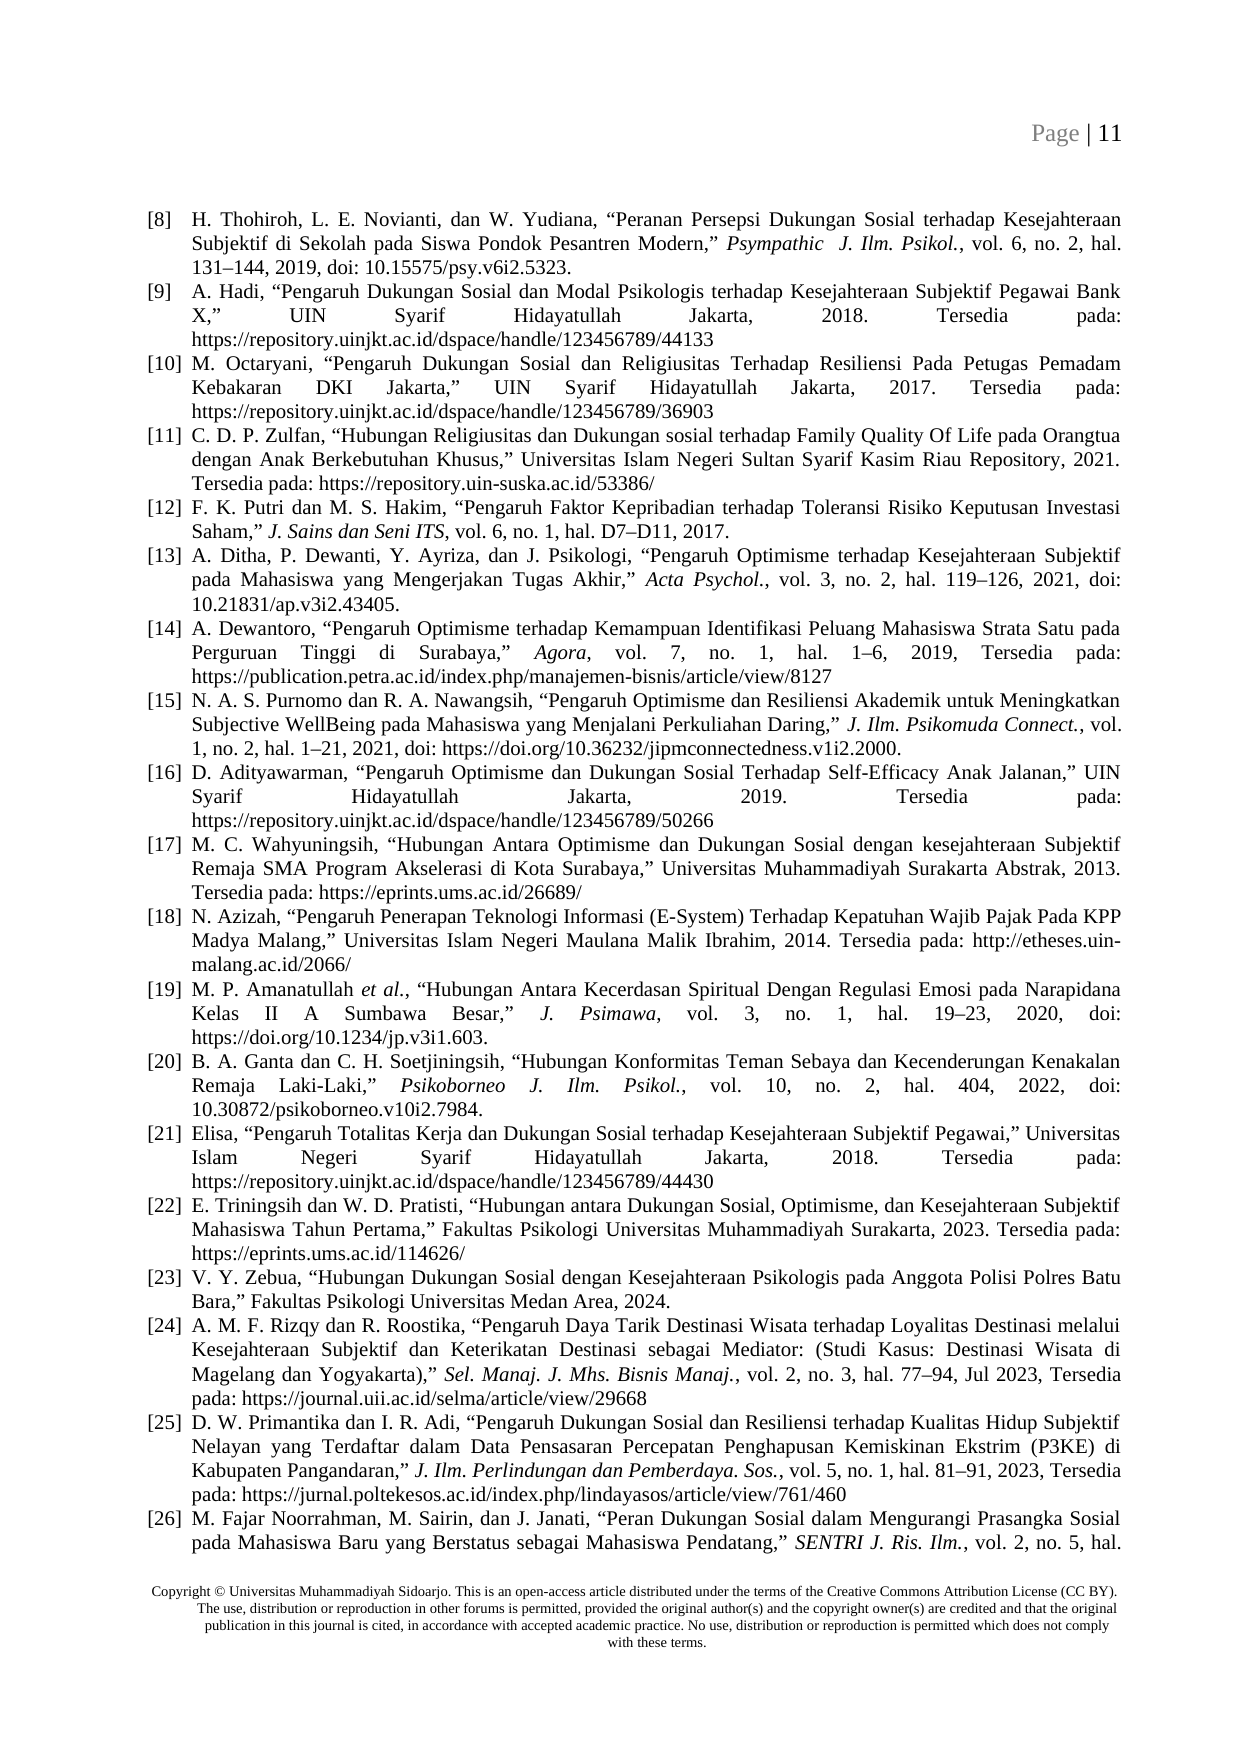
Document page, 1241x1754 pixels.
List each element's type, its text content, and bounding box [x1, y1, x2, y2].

text [16] D. Adityawarman, “Pengaruh Optimisme dan Dukungan Sosial Terhadap Self-Efficacy Anak Jalanan,” UIN Syarif Hidayatullah Jakarta, 2019. Tersedia pada: https://repository.uinjkt.ac.id/dspace/handle/123456789/50266 [147, 760, 1122, 832]
text [13] A. Ditha, P. Dewanti, Y. Ayriza, dan J. Psikologi, “Pengaruh Optimisme terhadap Kesejahteraan Subjektif pada Mahasiswa yang Mengerjakan Tugas Akhir,” Acta Psychol., vol. 3, no. 2, hal. 119–126, 2021, doi: 10.21831/ap.v3i2.43405. [147, 543, 1122, 616]
text [14] A. Dewantoro, “Pengaruh Optimisme terhadap Kemampuan Identifikasi Peluang Mahasiswa Strata Satu pada Perguruan Tinggi di Surabaya,” Agora, vol. 7, no. 1, hal. 1–6, 2019, Tersedia pada: https://publication.petra.ac.id/index.php/manajemen-bisnis/article/view/8127 [147, 616, 1122, 688]
text [22] E. Triningsih dan W. D. Pratisti, “Hubungan antara Dukungan Sosial, Optimisme, dan Kesejahteraan Subjektif Mahasiswa Tahun Pertama,” Fakultas Psikologi Universitas Muhammadiyah Surakarta, 2023. Tersedia pada: https://eprints.ums.ac.id/114626/ [147, 1193, 1122, 1265]
text [10] M. Octaryani, “Pengaruh Dukungan Sosial dan Religiusitas Terhadap Resiliensi Pada Petugas Pemadam Kebakaran DKI Jakarta,” UIN Syarif Hidayatullah Jakarta, 2017. Tersedia pada: https://repository.uinjkt.ac.id/dspace/handle/123456789/36903 [147, 351, 1122, 423]
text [147, 1506, 1122, 1554]
text [23] V. Y. Zebua, “Hubungan Dukungan Sosial dengan Kesejahteraan Psikologis pada Anggota Polisi Polres Batu Bara,” Fakultas Psikologi Universitas Medan Area, 2024. [147, 1265, 1122, 1313]
text [20] B. A. Ganta dan C. H. Soetjiningsih, “Hubungan Konformitas Teman Sebaya dan Kecenderungan Kenakalan Remaja Laki-Laki,” Psikoborneo J. Ilm. Psikol., vol. 10, no. 2, hal. 404, 2022, doi: 10.30872/psikoborneo.v10i2.7984. [147, 1049, 1122, 1121]
text [9] A. Hadi, “Pengaruh Dukungan Sosial dan Modal Psikologis terhadap Kesejahteraan Subjektif Pegawai Bank X,” UIN Syarif Hidayatullah Jakarta, 2018. Tersedia pada: https://repository.uinjkt.ac.id/dspace/handle/123456789/44133 [147, 279, 1122, 351]
text [8] H. Thohiroh, L. E. Novianti, dan W. Yudiana, “Peranan Persepsi Dukungan Sosial terhadap Kesejahteraan Subjektif di Sekolah pada Siswa Pondok Pesantren Modern,” Psympathic J. Ilm. Psikol., vol. 6, no. 2, hal. 131–144, 2019, doi: 10.15575/psy.v6i2.5323. [147, 206, 1122, 279]
text [24] A. M. F. Rizqy dan R. Roostika, “Pengaruh Daya Tarik Destinasi Wisata terhadap Loyalitas Destinasi melalui Kesejahteraan Subjektif dan Keterikatan Destinasi sebagai Mediator: (Studi Kasus: Destinasi Wisata di Magelang dan Yogyakarta),” Sel. Manaj. J. Mhs. Bisnis Manaj., vol. 2, no. 3, hal. 77–94, Jul 2023, Tersedia pada: https://journal.uii.ac.id/selma/article/view/29668 [147, 1313, 1122, 1409]
text [21] Elisa, “Pengaruh Totalitas Kerja dan Dukungan Sosial terhadap Kesejahteraan Subjektif Pegawai,” Universitas Islam Negeri Syarif Hidayatullah Jakarta, 2018. Tersedia pada: https://repository.uinjkt.ac.id/dspace/handle/123456789/44430 [147, 1121, 1122, 1193]
text [15] N. A. S. Purnomo dan R. A. Nawangsih, “Pengaruh Optimisme dan Resiliensi Akademik untuk Meningkatkan Subjective WellBeing pada Mahasiswa yang Menjalani Perkuliahan Daring,” J. Ilm. Psikomuda Connect., vol. 1, no. 2, hal. 1–21, 2021, doi: https://doi.org/10.36232/jipmconnectedness.v1i2.2000. [147, 688, 1122, 760]
text [19] M. P. Amanatullah et al., “Hubungan Antara Kecerdasan Spiritual Dengan Regulasi Emosi pada Narapidana Kelas II A Sumbawa Besar,” J. Psimawa, vol. 3, no. 1, hal. 19–23, 2020, doi: https://doi.org/10.1234/jp.v3i1.603. [147, 976, 1122, 1049]
text [12] F. K. Putri dan M. S. Hakim, “Pengaruh Faktor Kepribadian terhadap Toleransi Risiko Keputusan Investasi Saham,” J. Sains dan Seni ITS, vol. 6, no. 1, hal. D7–D11, 2017. [147, 495, 1122, 543]
text [17] M. C. Wahyuningsih, “Hubungan Antara Optimisme dan Dukungan Sosial dengan kesejahteraan Subjektif Remaja SMA Program Akselerasi di Kota Surabaya,” Universitas Muhammadiyah Surakarta Abstrak, 2013. Tersedia pada: https://eprints.ums.ac.id/26689/ [147, 832, 1122, 904]
text [18] N. Azizah, “Pengaruh Penerapan Teknologi Informasi (E-System) Terhadap Kepatuhan Wajib Pajak Pada KPP Madya Malang,” Universitas Islam Negeri Maulana Malik Ibrahim, 2014. Tersedia pada: http://etheses.uin-malang.ac.id/2066/ [147, 904, 1122, 976]
text [11] C. D. P. Zulfan, “Hubungan Religiusitas dan Dukungan sosial terhadap Family Quality Of Life pada Orangtua dengan Anak Berkebutuhan Khusus,” Universitas Islam Negeri Sultan Syarif Kasim Riau Repository, 2021. Tersedia pada: https://repository.uin-suska.ac.id/53386/ [147, 423, 1122, 495]
text [25] D. W. Primantika dan I. R. Adi, “Pengaruh Dukungan Sosial dan Resiliensi terhadap Kualitas Hidup Subjektif Nelayan yang Terdaftar dalam Data Pensasaran Percepatan Penghapusan Kemiskinan Ekstrim (P3KE) di Kabupaten Pangandaran,” J. Ilm. Perlindungan dan Pemberdaya. Sos., vol. 5, no. 1, hal. 81–91, 2023, Tersedia pada: https://jurnal.poltekesos.ac.id/index.php/lindayasos/article/view/761/460 [147, 1409, 1122, 1506]
